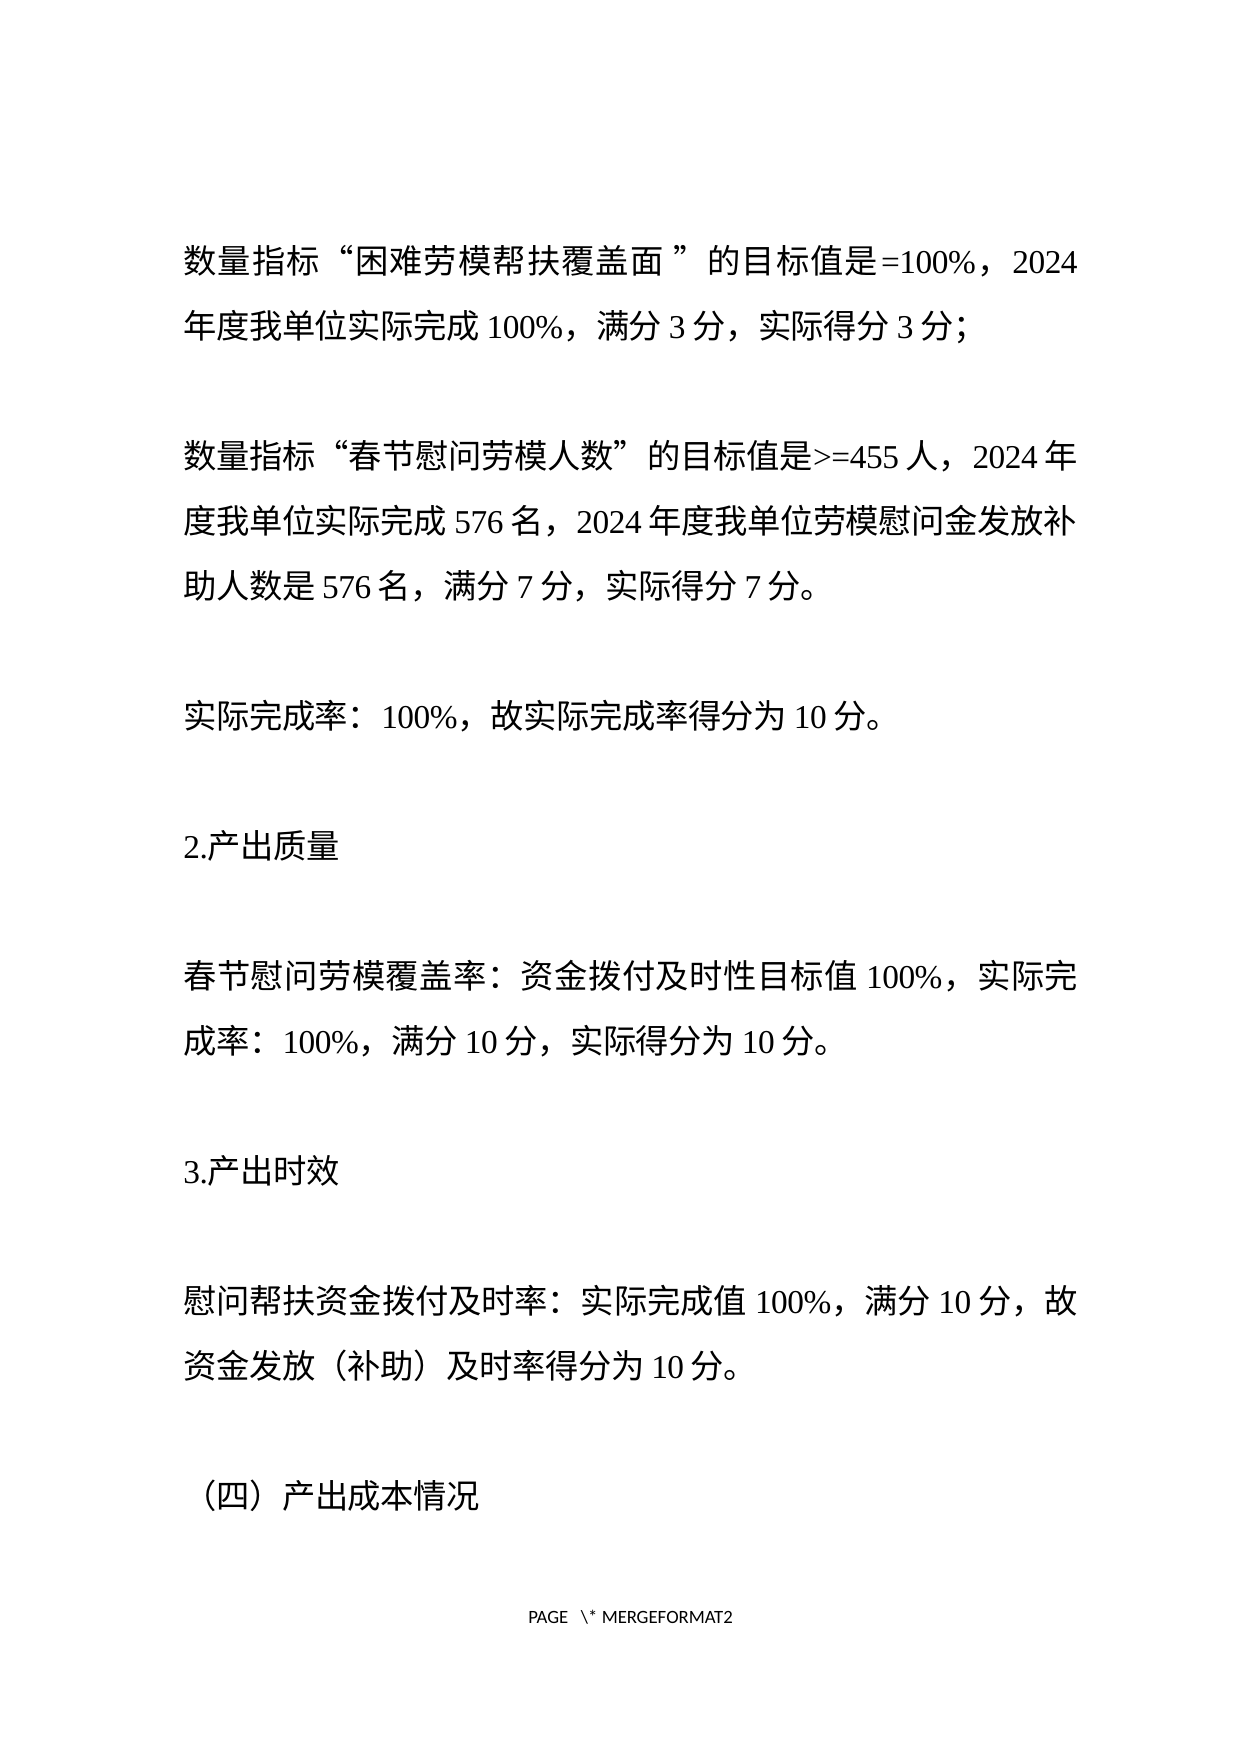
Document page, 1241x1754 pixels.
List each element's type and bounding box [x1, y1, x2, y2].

text [183, 162, 1078, 1527]
